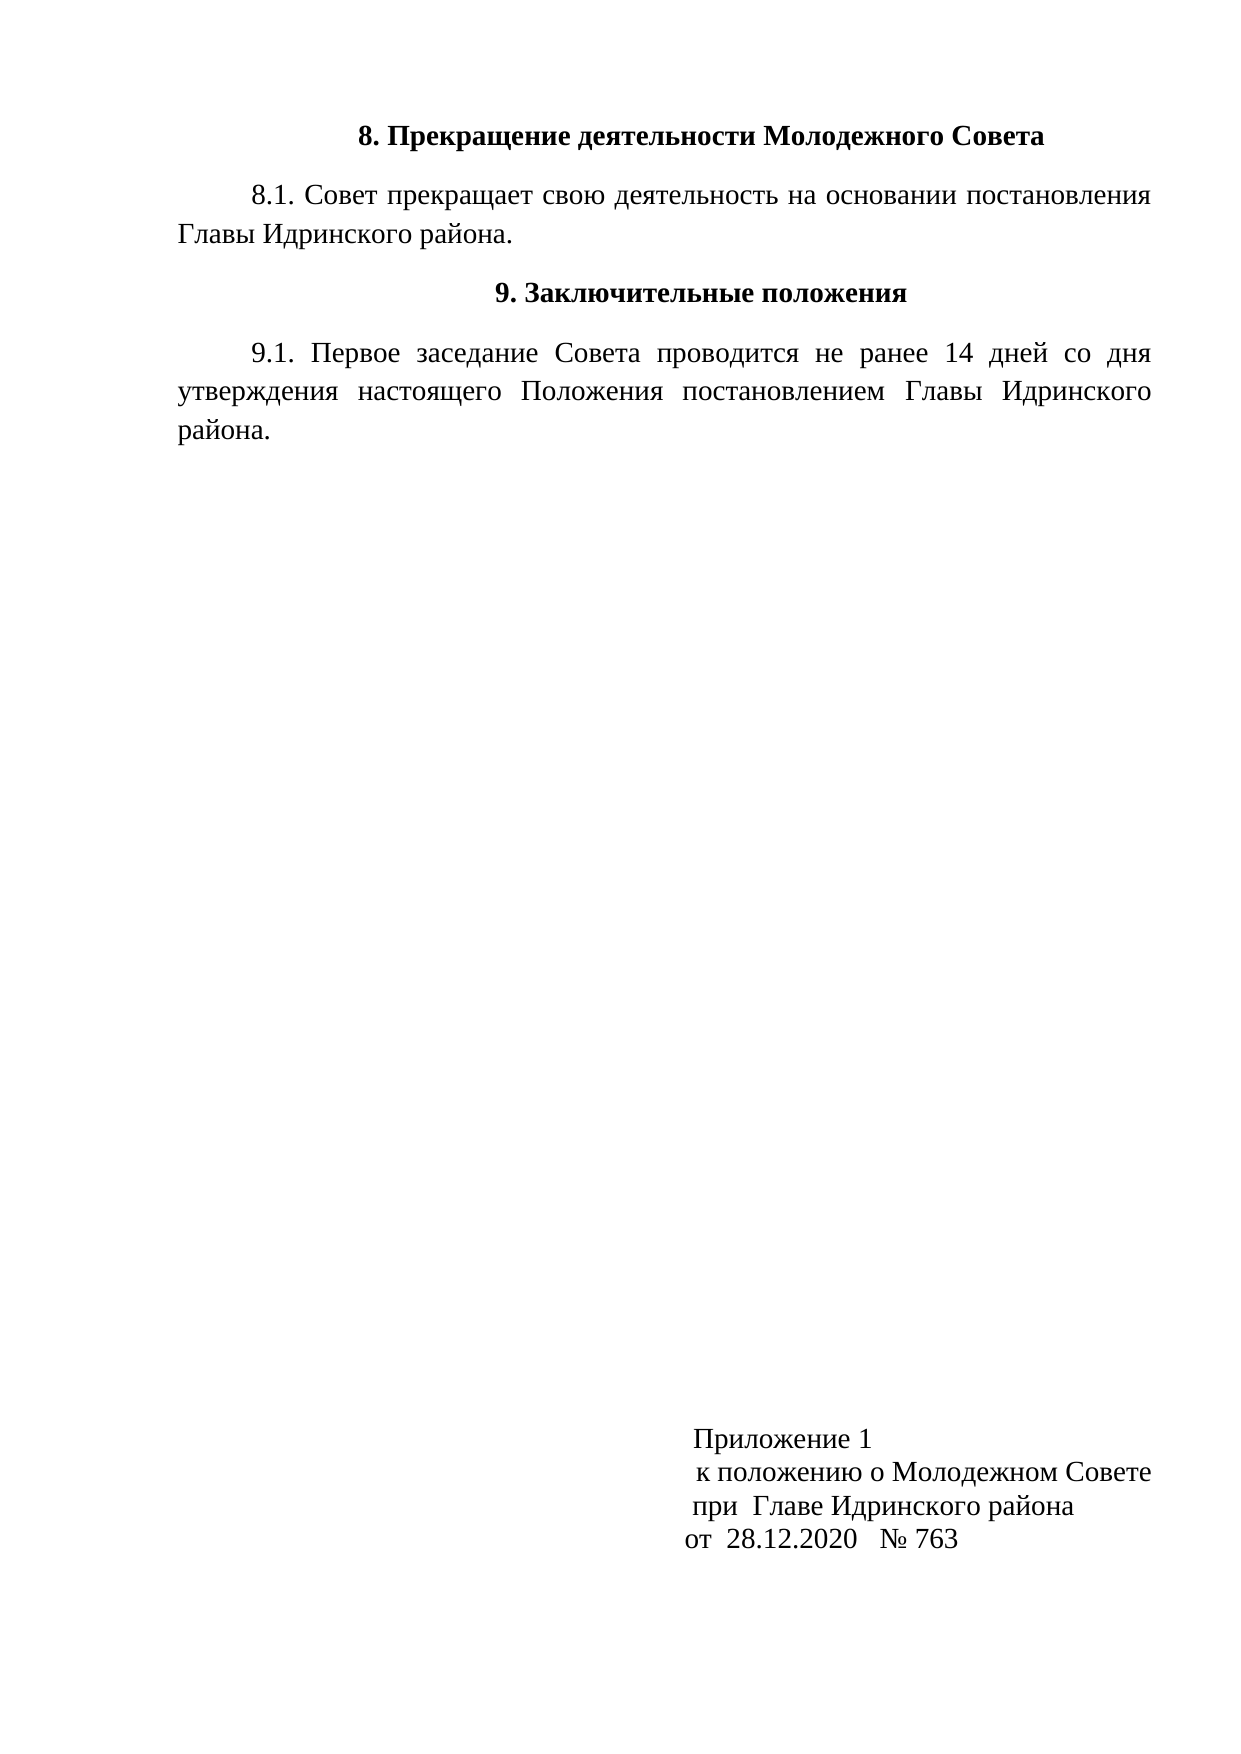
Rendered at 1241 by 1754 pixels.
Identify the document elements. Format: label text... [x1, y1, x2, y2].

text 9. Заключительные положения [177, 275, 1152, 309]
text от 28.12.2020 № 763 [177, 1521, 1152, 1555]
text Приложение 1 [177, 1421, 1152, 1454]
text 9.1. Первое заседание Совета проводится не ранее 14 дней со дня утверждения настоящего Положения постановлением Главы Идринского района. [177, 335, 1152, 445]
text к положению о Молодежном Совете [177, 1454, 1152, 1488]
text 8. Прекращение деятельности Молодежного Совета [177, 118, 1152, 152]
text 8.1. Совет прекращает свою деятельность на основании постановления Главы Идринского района. [177, 177, 1152, 249]
text при Главе Идринского района [177, 1488, 1152, 1521]
